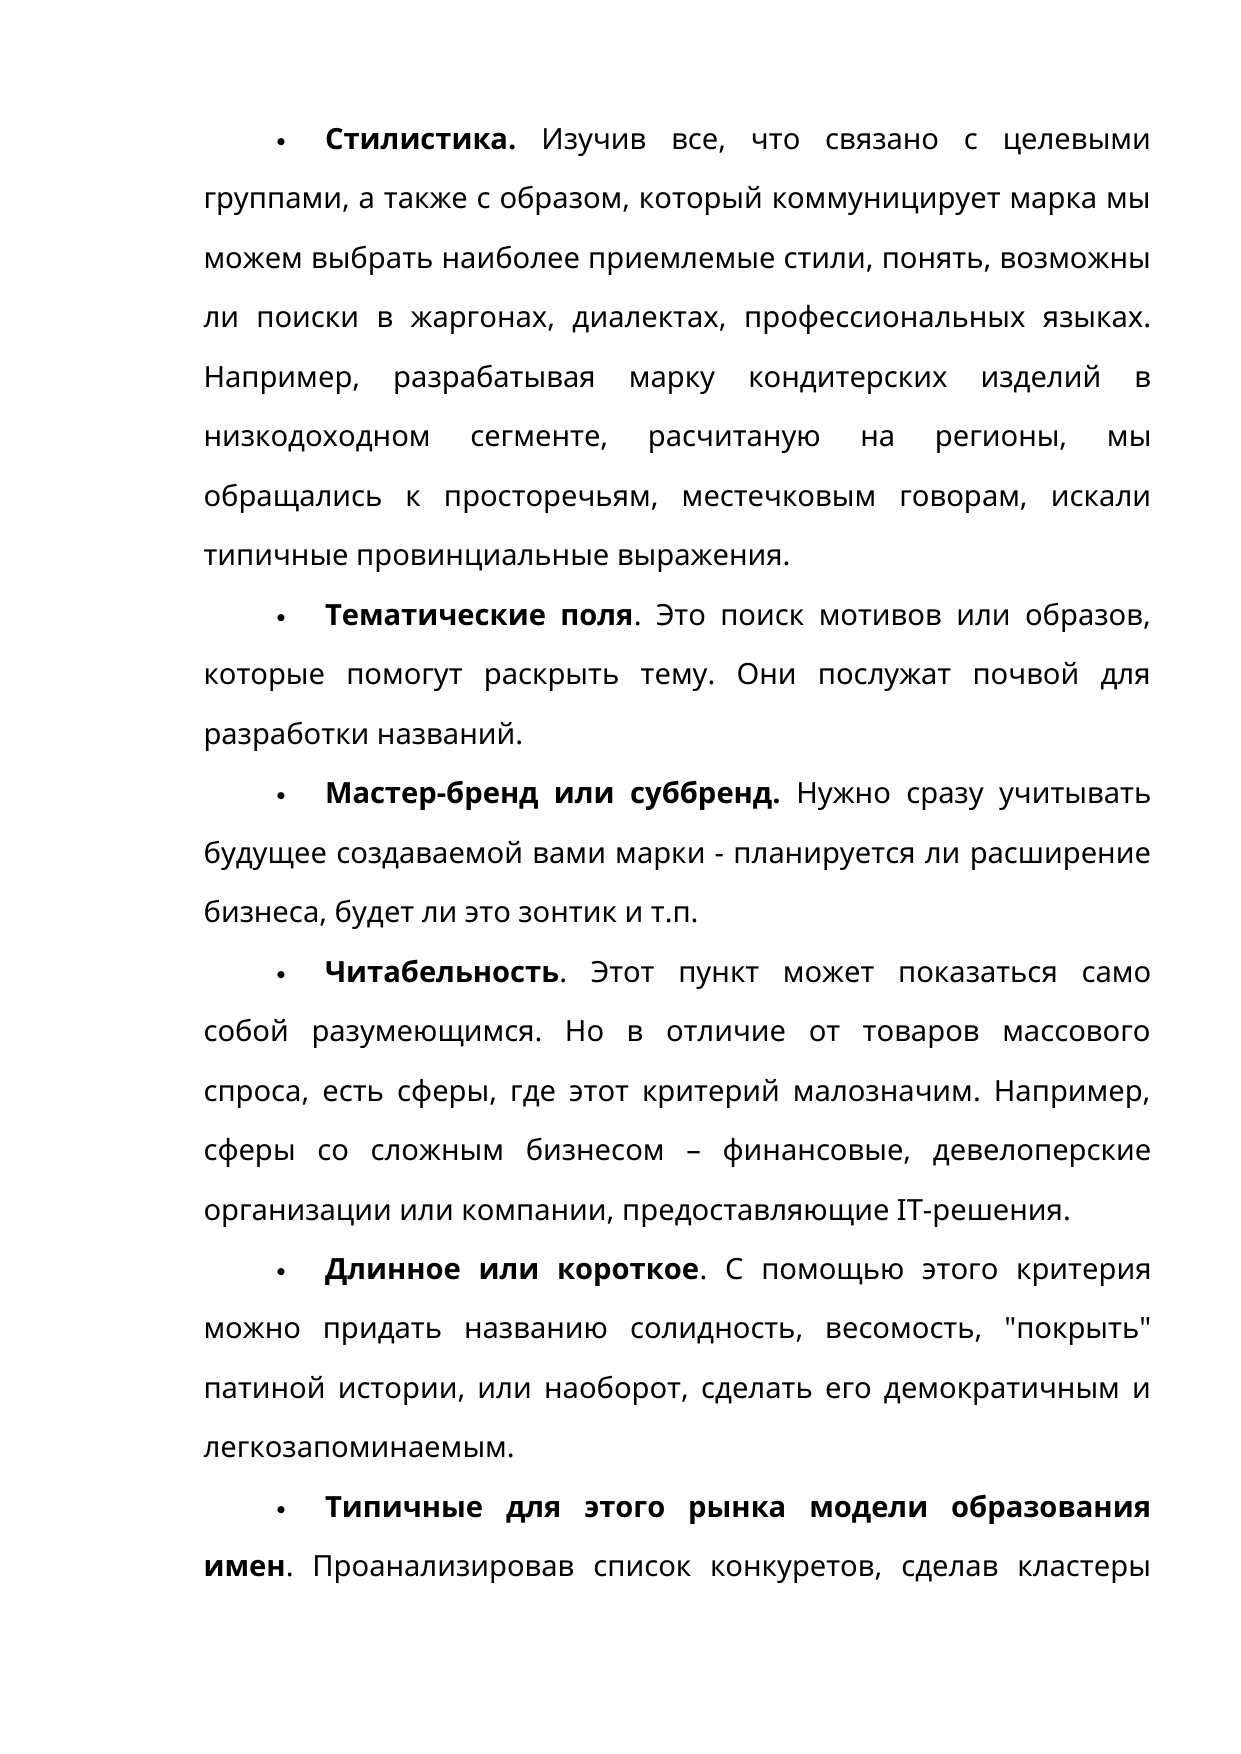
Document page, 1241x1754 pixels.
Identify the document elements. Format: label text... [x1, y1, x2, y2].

list Стилистика. Изучив все, что связано с целевыми группами, а также с образом, который коммуницирует марка мы можем выбрать наиболее приемлемые стили, понять, возможны ли поиски в жаргонах, диалектах, профессиональных языках. Например, разрабатывая марку кондитерских изделий в низкодоходном сегменте, расчитаную на регионы, мы обращались к просторечьям, местечковым говорам, искали типичные провинциальные выражения. [203, 118, 1152, 574]
list Тематические поля. Это поиск мотивов или образов, которые помогут раскрыть тему. Они послужат почвой для разработки названий. [203, 594, 1152, 753]
list Мастер-бренд или суббренд. Нужно сразу учитывать будущее создаваемой вами марки - планируется ли расширение бизнеса, будет ли это зонтик и т.п. [203, 772, 1152, 931]
list Читабельность. Этот пункт может показаться само собой разумеющимся. Но в отличие от товаров массового спроса, есть сферы, где этот критерий малозначим. Например, сферы со сложным бизнесом – финансовые, девелоперские организации или компании, предоставляющие IT-решения. [203, 951, 1152, 1228]
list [203, 1486, 1152, 1585]
list Длинное или короткое. С помощью этого критерия можно придать названию солидность, весомость, "покрыть" патиной истории, или наоборот, сделать его демократичным и легкозапоминаемым. [203, 1248, 1152, 1466]
